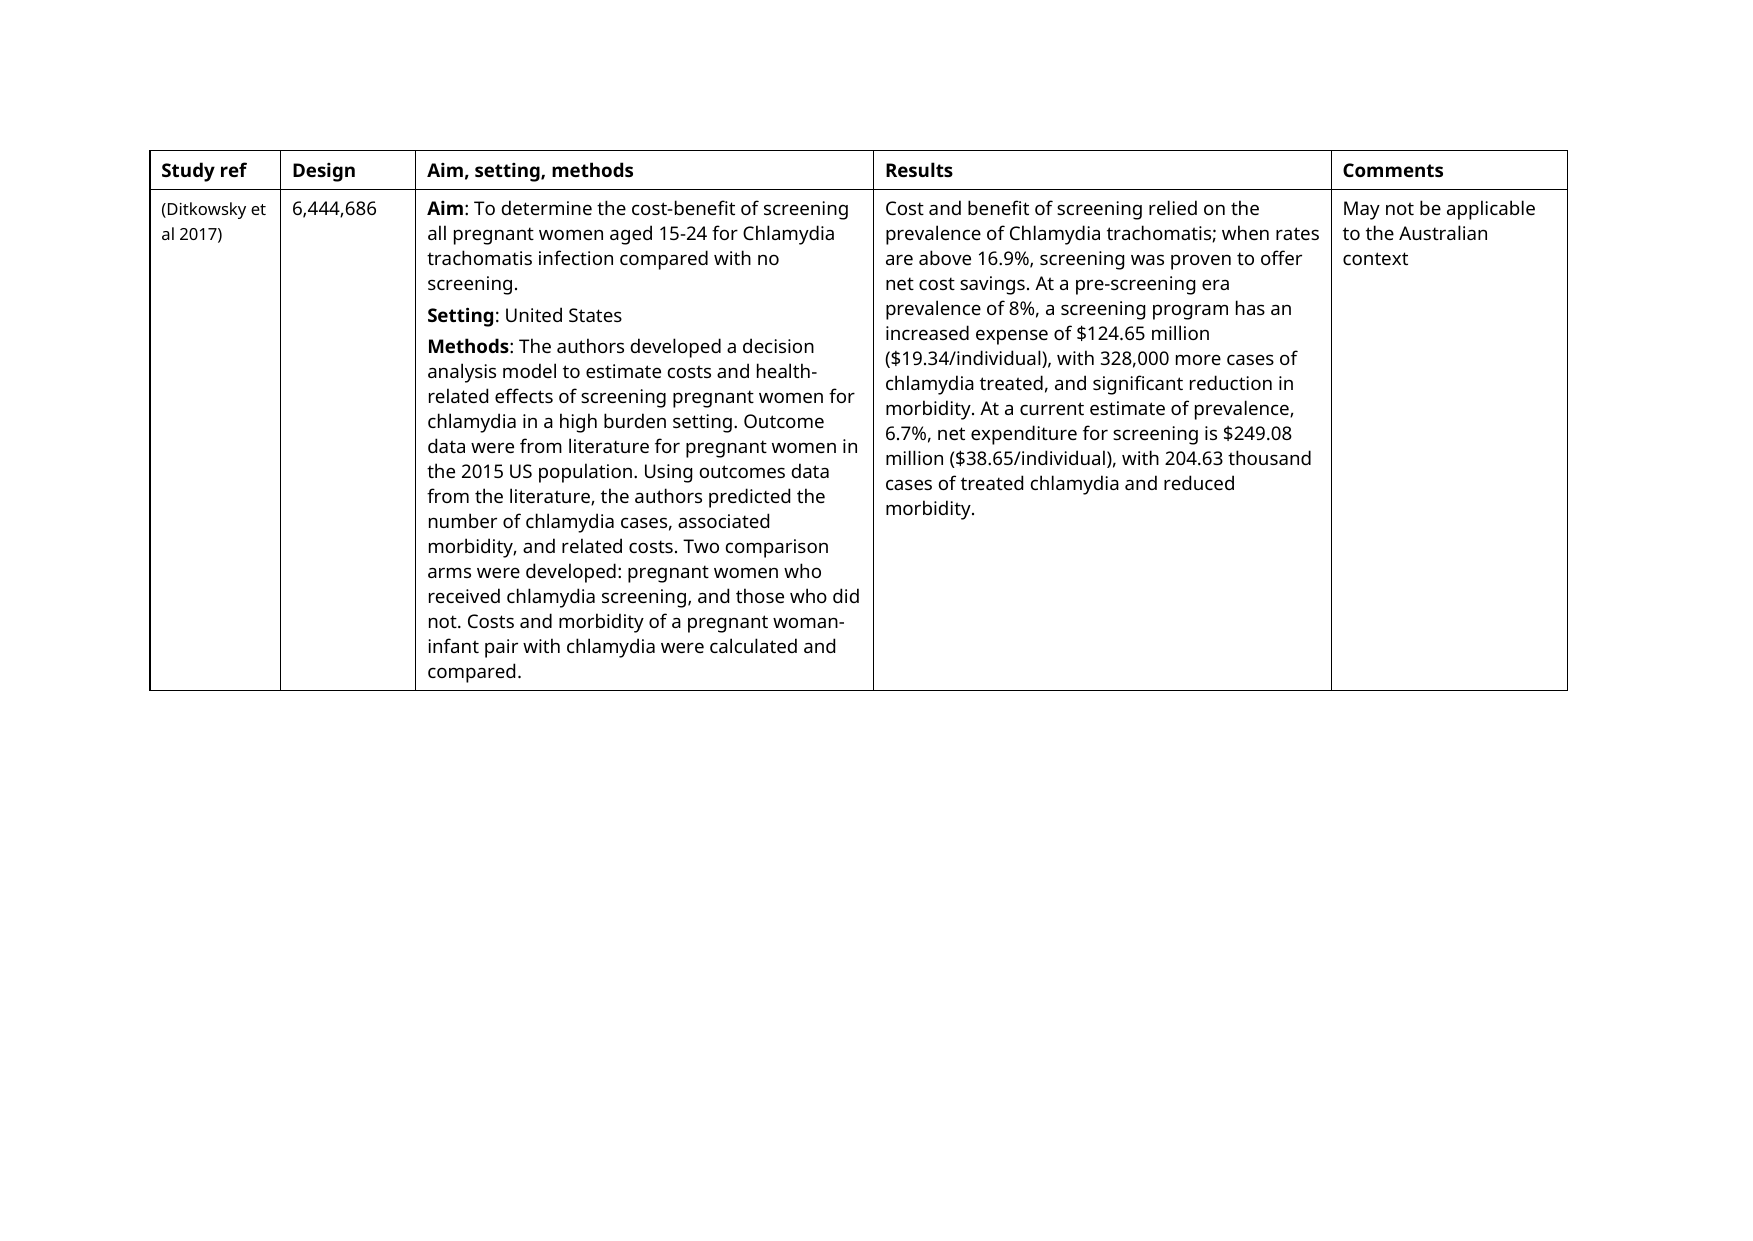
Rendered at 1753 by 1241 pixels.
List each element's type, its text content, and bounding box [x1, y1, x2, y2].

table_header Study ref [151, 151, 280, 188]
table_header Design [281, 151, 415, 188]
table_header Comments [1332, 151, 1567, 188]
table_cell Cost and benefit of screening relied on the prevalence of Chlamydia trachomatis; when rates are above 16.9%, screening was proven to offer net cost savings. At a pre-screening era prevalence of 8%, a screening program has an increased expense of $124.65 million ($19.34/individual), with 328,000 more cases of chlamydia treated, and significant reduction in morbidity. At a current estimate of prevalence, 6.7%, net expenditure for screening is $249.08 million ($38.65/individual), with 204.63 thousand cases of treated chlamydia and reduced morbidity. [874, 190, 1331, 689]
table_header Results [874, 151, 1331, 188]
table_cell May not be applicable to the Australian context [1332, 190, 1567, 689]
table_cell 6,444,686 [281, 190, 415, 689]
table_cell Aim: To determine the cost-benefit of screening all pregnant women aged 15-24 for Chlamydia trachomatis infection compared with no screening. Setting: United States Methods: The authors developed a decision analysis model to estimate costs and health-related effects of screening pregnant women for chlamydia in a high burden setting. Outcome data were from literature for pregnant women in the 2015 US population. Using outcomes data from the literature, the authors predicted the number of chlamydia cases, associated morbidity, and related costs. Two comparison arms were developed: pregnant women who received chlamydia screening, and those who did not. Costs and morbidity of a pregnant woman-infant pair with chlamydia were calculated and compared. [416, 190, 873, 689]
table_header Aim, setting, methods [416, 151, 873, 188]
table_cell (Ditkowsky et al 2017) [151, 190, 280, 689]
